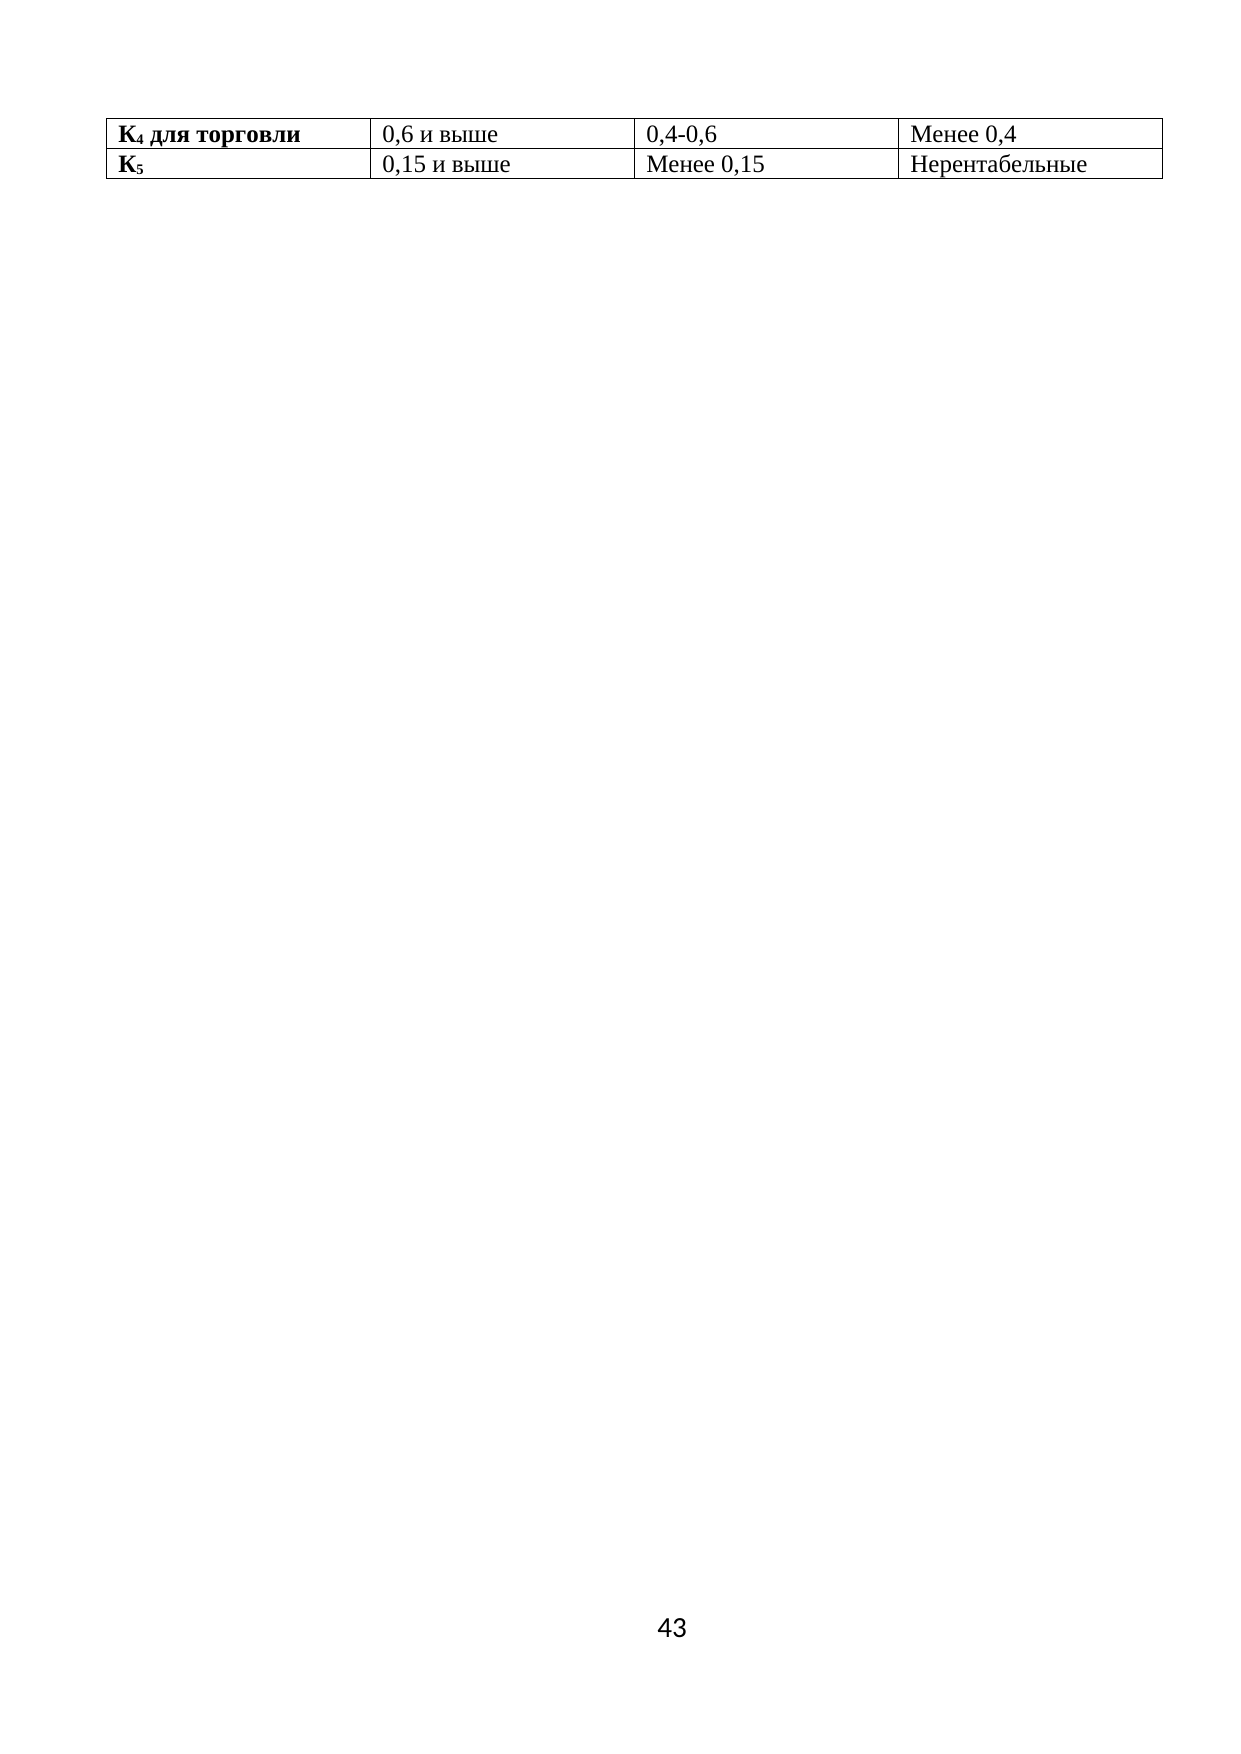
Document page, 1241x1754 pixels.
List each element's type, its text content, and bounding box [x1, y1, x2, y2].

table_cell К4 для торговли [107, 119, 370, 148]
table_cell Менее 0,15 [635, 149, 898, 178]
table_cell К5 [107, 149, 370, 178]
table_cell Менее 0,4 [899, 119, 1162, 148]
table_cell Нерентабельные [899, 149, 1162, 178]
table_cell 0,15 и выше [371, 149, 634, 178]
table_cell 0,4-0,6 [635, 119, 898, 148]
table_cell 0,6 и выше [371, 119, 634, 148]
